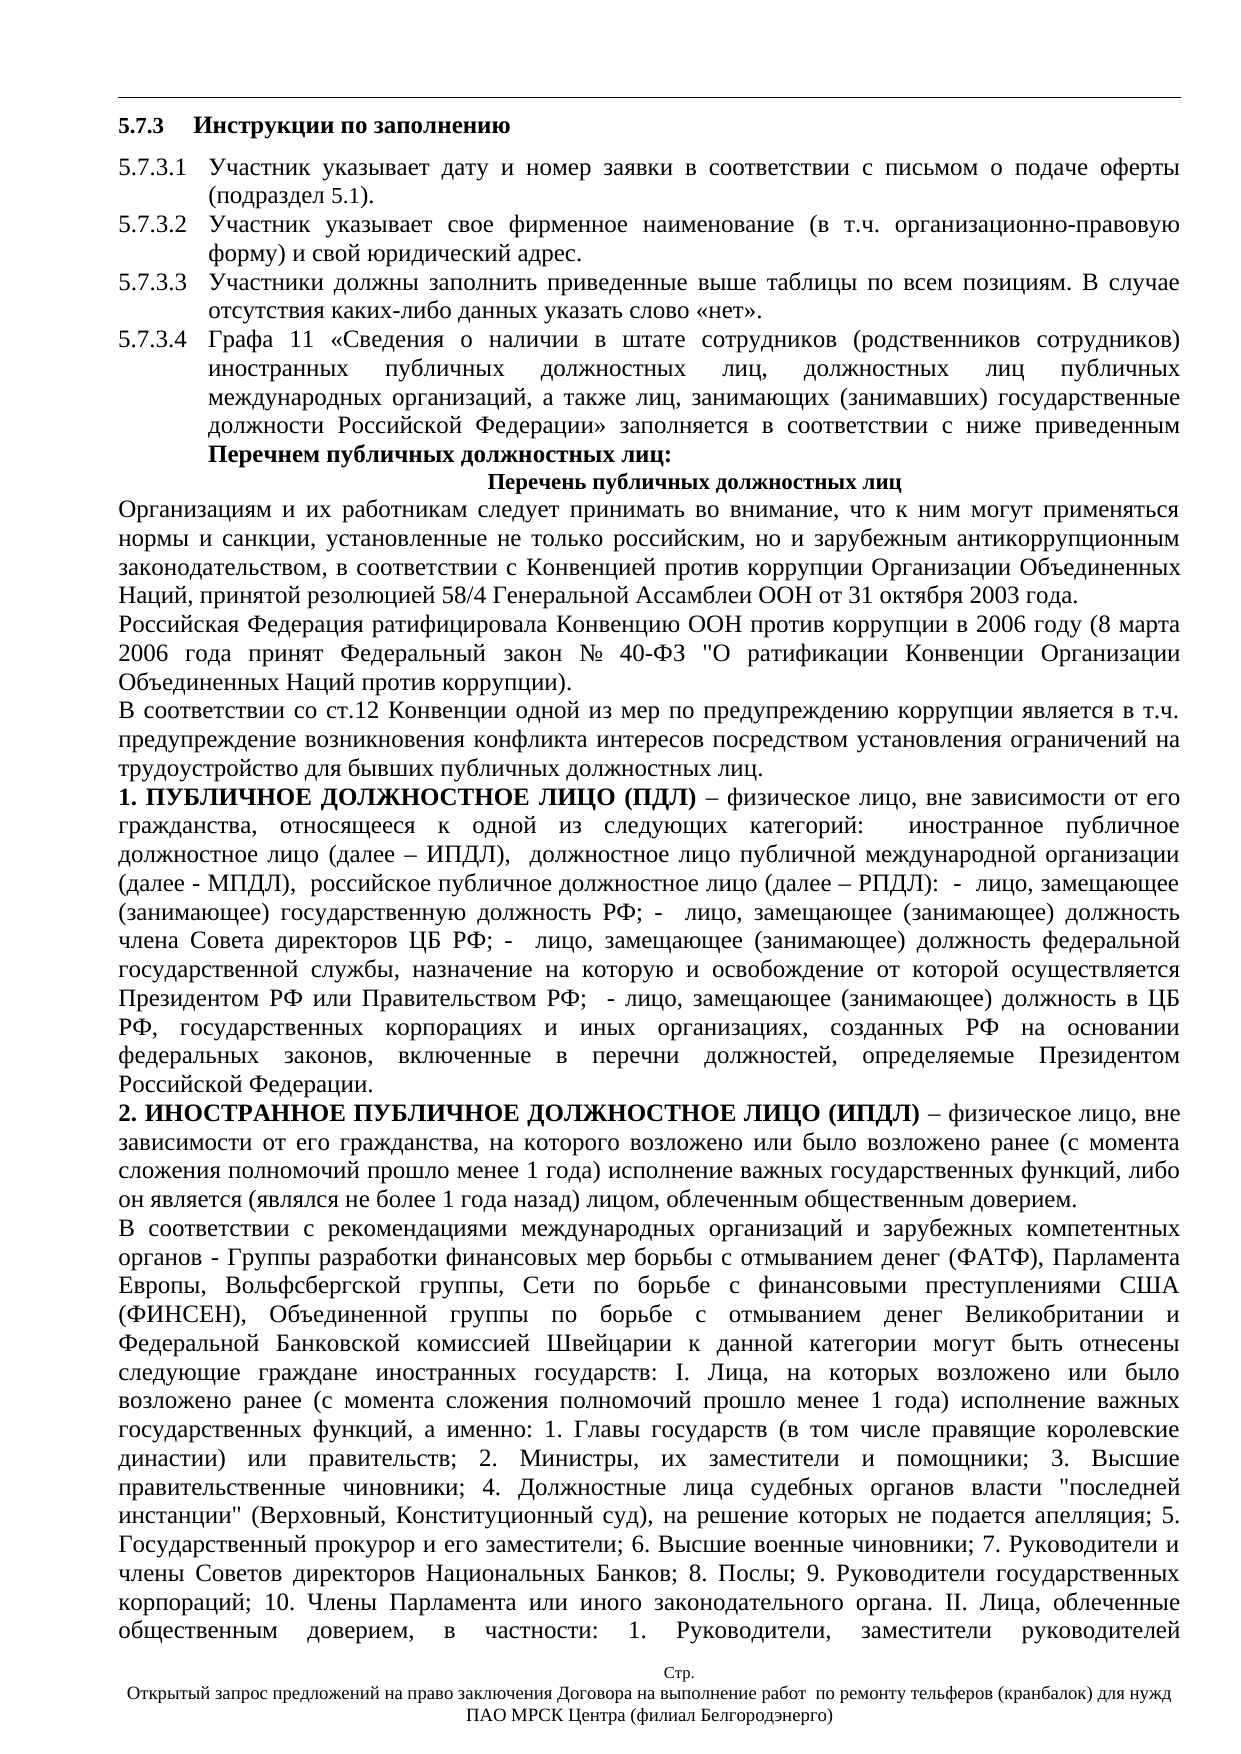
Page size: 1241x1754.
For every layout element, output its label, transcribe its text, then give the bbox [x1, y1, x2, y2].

subtitle Инструкции по заполнению [118, 111, 1181, 139]
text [118, 1213, 1181, 1644]
list Перечень публичных должностных лиц [208, 468, 1181, 494]
text 1. ПУБЛИЧНОЕ ДОЛЖНОСТНОЕ ЛИЦО (ПДЛ) – физическое лицо, вне зависимости от его гражданства, относящееся к одной из следующих категорий: иностранное публичное должностное лицо (далее – ИПДЛ), должностное лицо публичной международной организации (далее - МПДЛ), российское публичное должностное лицо (далее – РПДЛ): - лицо, замещающее (занимающее) государственную должность РФ; - лицо, замещающее (занимающее) должность члена Совета директоров ЦБ РФ; - лицо, замещающее (занимающее) должность федеральной государственной службы, назначение на которую и освобождение от которой осуществляется Президентом РФ или Правительством РФ; - лицо, замещающее (занимающее) должность в ЦБ РФ, государственных корпорациях и иных организациях, созданных РФ на основании федеральных законов, включенные в перечни должностей, определяемые Президентом Российской Федерации. [118, 782, 1181, 1098]
list Участник указывает свое фирменное наименование (в т.ч. организационно-правовую форму) и свой юридический адрес. [118, 209, 1181, 267]
list Графа 11 «Сведения о наличии в штате сотрудников (родственников сотрудников) иностранных публичных должностных лиц, должностных лиц публичных международных организаций, а также лиц, занимающих (занимавших) государственные должности Российской Федерации» заполняется в соответствии с ниже приведенным Перечнем публичных должностных лиц: [118, 324, 1181, 468]
text В соответствии со ст.12 Конвенции одной из мер по предупреждению коррупции является в т.ч. предупреждение возникновения конфликта интересов посредством установления ограничений на трудоустройство для бывших публичных должностных лиц. [118, 696, 1181, 782]
text 2. ИНОСТРАННОЕ ПУБЛИЧНОЕ ДОЛЖНОСТНОЕ ЛИЦО (ИПДЛ) – физическое лицо, вне зависимости от его гражданства, на которого возложено или было возложено ранее (с момента сложения полномочий прошло менее 1 года) исполнение важных государственных функций, либо он является (являлся не более 1 года назад) лицом, облеченным общественным доверием. [118, 1098, 1181, 1213]
list Участники должны заполнить приведенные выше таблицы по всем позициям. В случае отсутствия каких-либо данных указать слово «нет». [118, 267, 1181, 324]
text Организациям и их работникам следует принимать во внимание, что к ним могут применяться нормы и санкции, установленные не только российским, но и зарубежным антикоррупционным законодательством, в соответствии с Конвенцией против коррупции Организации Объединенных Наций, принятой резолюцией 58/4 Генеральной Ассамблеи ООН от 31 октября 2003 года. [118, 494, 1181, 609]
list Участник указывает дату и номер заявки в соответствии с письмом о подаче оферты (подраздел 5.1). [118, 152, 1181, 209]
text Российская Федерация ратифицировала Конвенцию ООН против коррупции в 2006 году (8 марта 2006 года принят Федеральный закон № 40-ФЗ "О ратификации Конвенции Организации Объединенных Наций против коррупции). [118, 609, 1181, 696]
